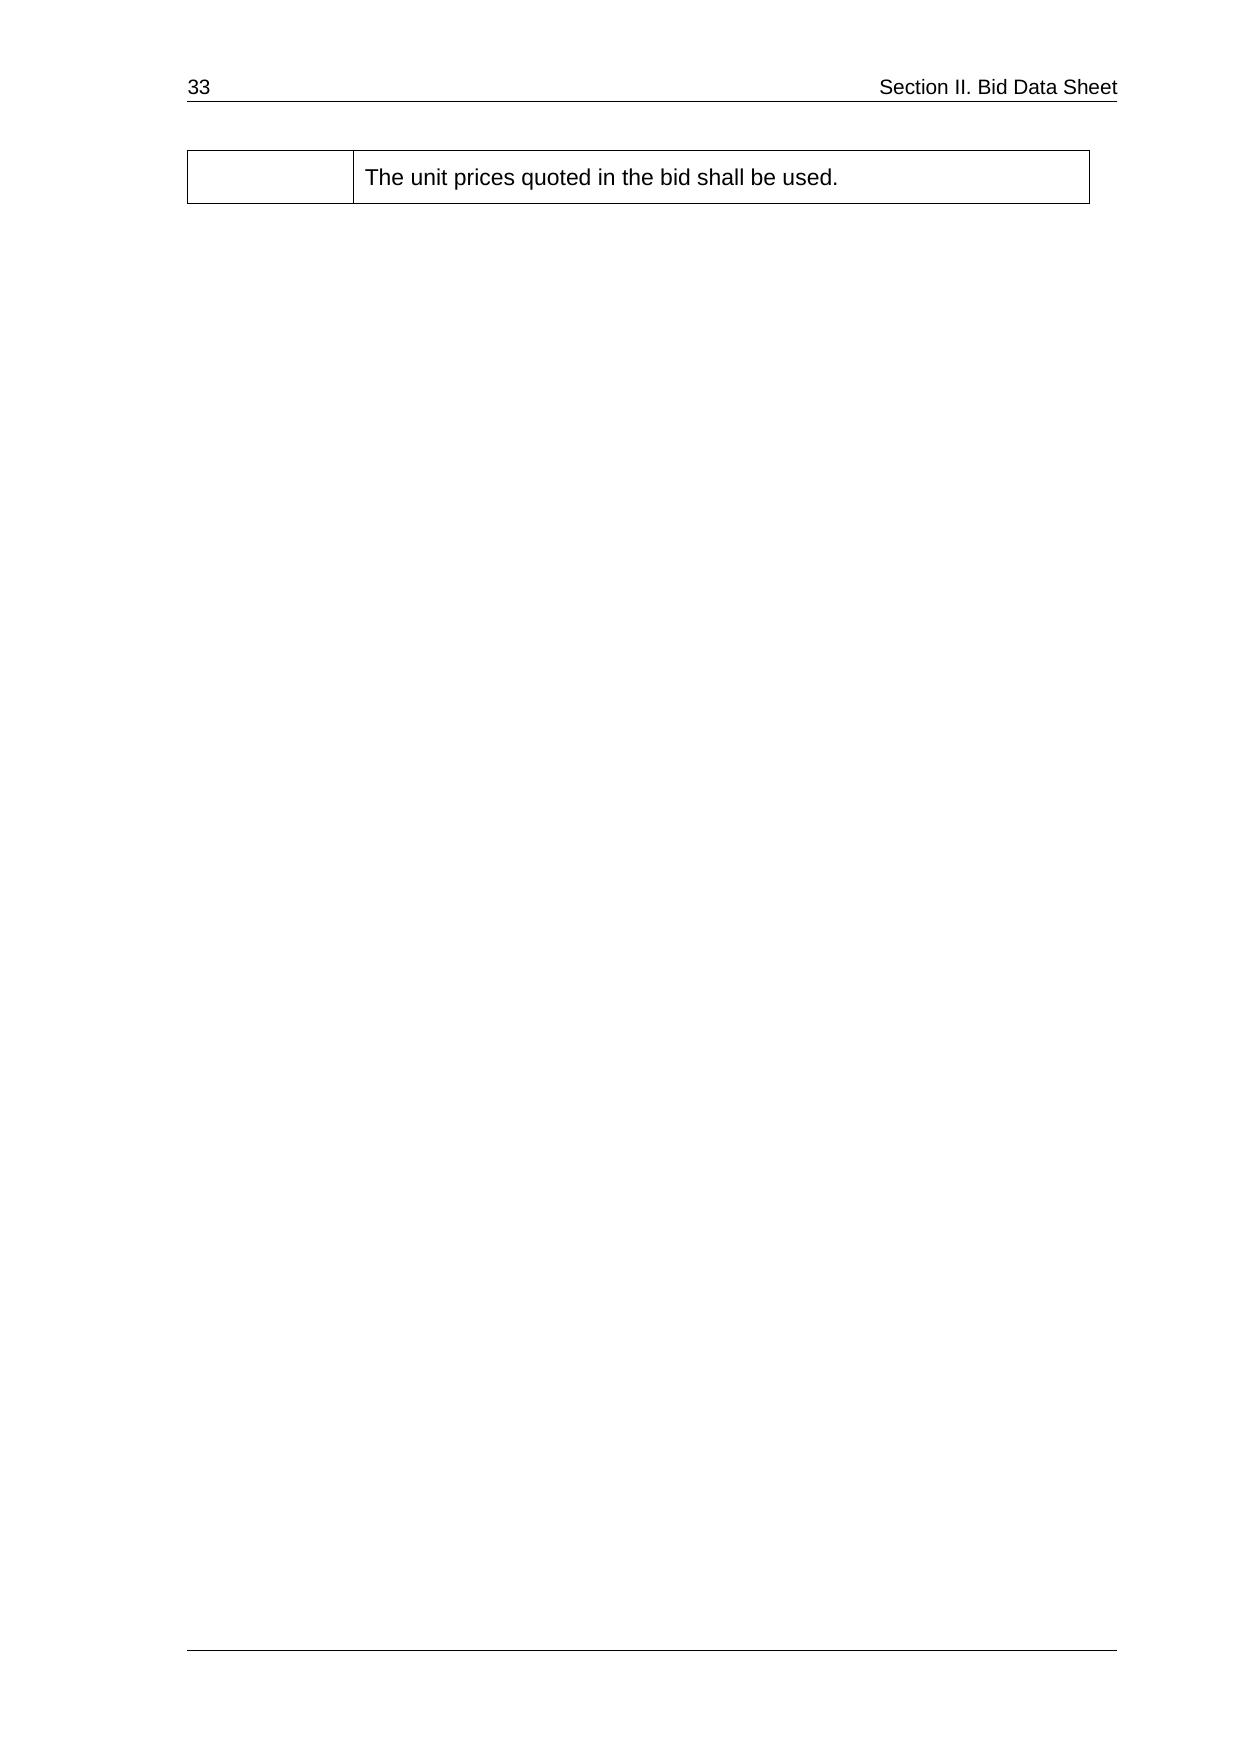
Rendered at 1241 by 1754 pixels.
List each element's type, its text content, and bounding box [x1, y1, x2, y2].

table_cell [354, 151, 1089, 202]
table_cell ITB 39.1 [188, 151, 353, 202]
